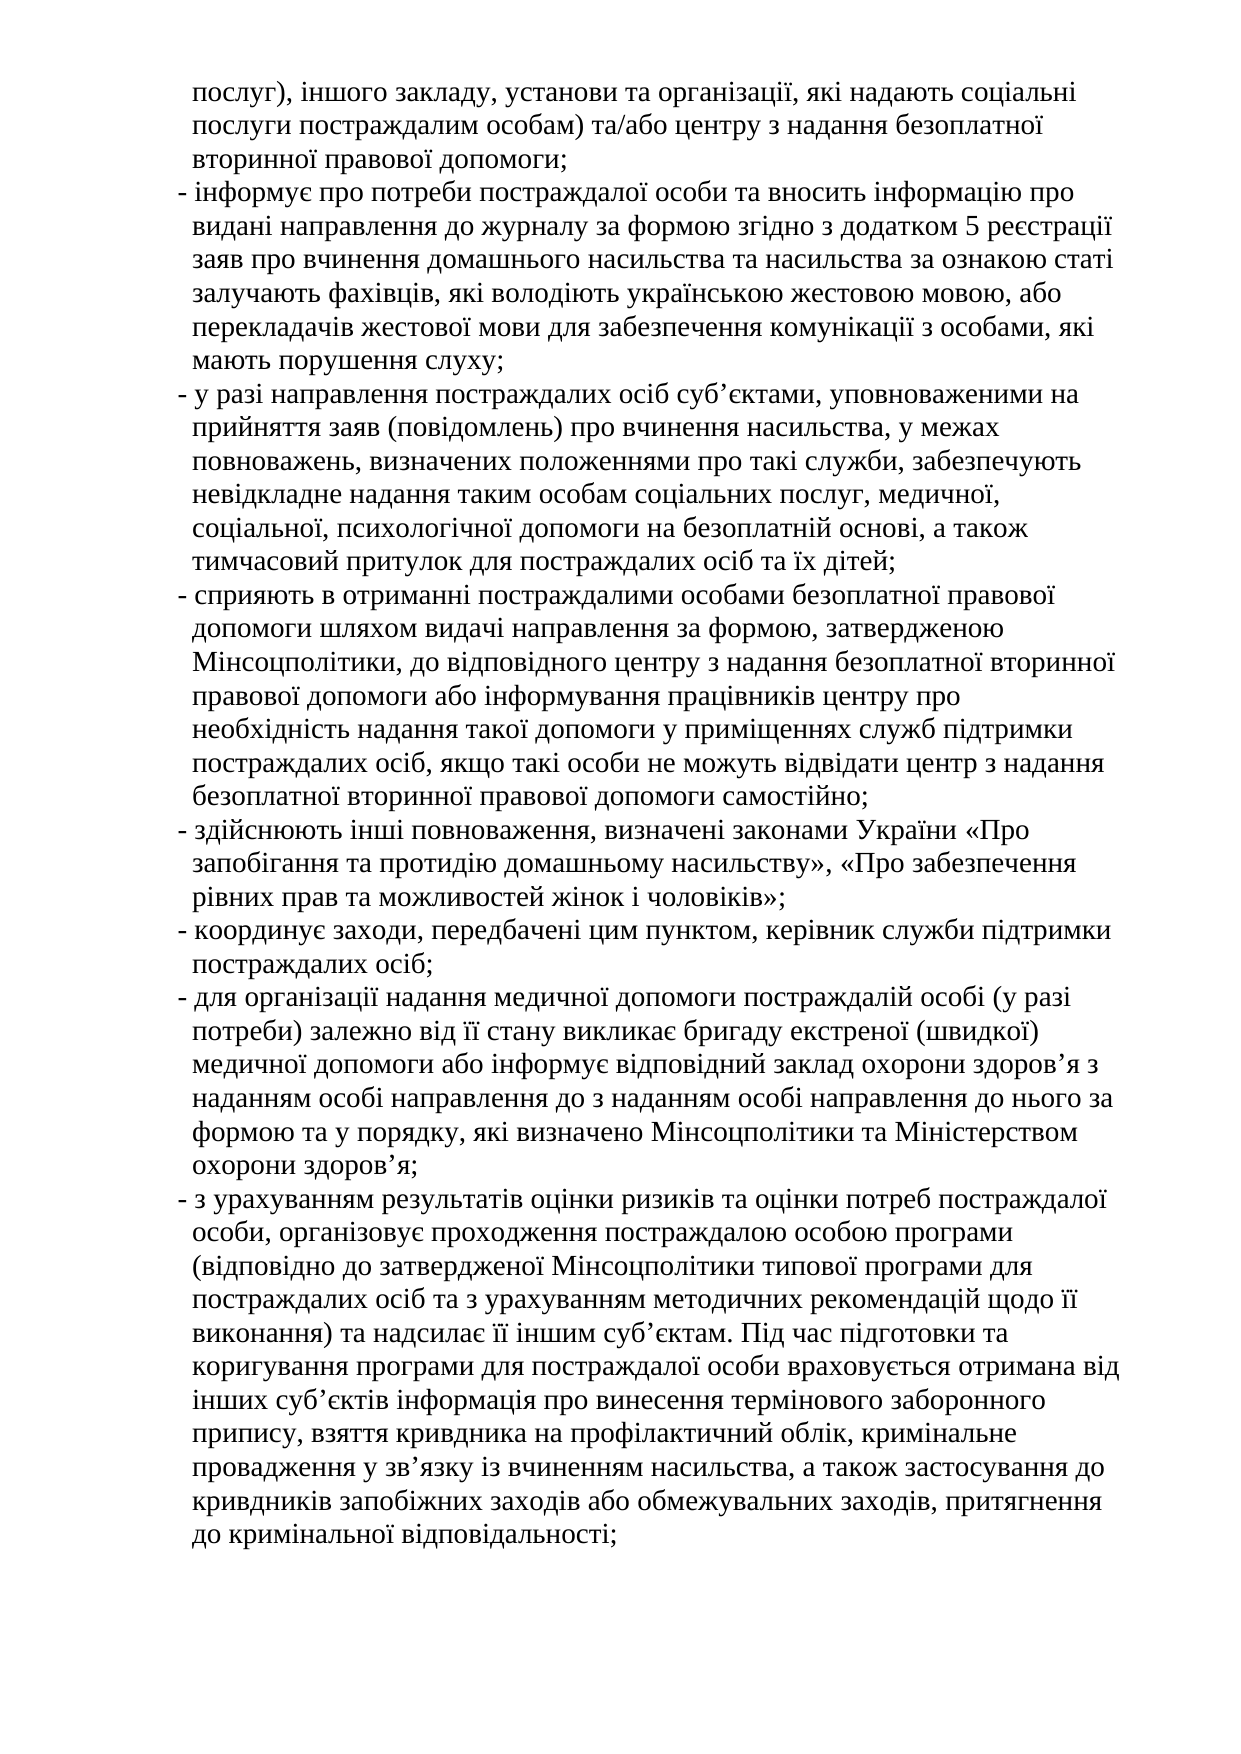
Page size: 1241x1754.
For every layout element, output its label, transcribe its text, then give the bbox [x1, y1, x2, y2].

text (відповідно до затвердженої Мінсоцполітики типової програми для [177, 1248, 1122, 1281]
text наданням особі направлення до з наданням особі направлення до нього за [177, 1080, 1122, 1114]
text мають порушення слуху; [177, 342, 1122, 376]
text - сприяють в отриманні постраждалими особами безоплатної правової [177, 577, 1122, 611]
text кривдників запобіжних заходів або обмежувальних заходів, притягнення [177, 1483, 1122, 1516]
text послуг), іншого закладу, установи та організації, які надають соціальні [177, 74, 1122, 107]
text невідкладне надання таким особам соціальних послуг, медичної, [177, 476, 1122, 510]
text постраждалих осіб та з урахуванням методичних рекомендацій щодо її [177, 1281, 1122, 1315]
text постраждалих осіб, якщо такі особи не можуть відвідати центр з надання [177, 745, 1122, 778]
text вторинної правової допомоги; [177, 141, 1122, 174]
text інших суб’єктів інформація про винесення термінового заборонного [177, 1382, 1122, 1416]
text - у разі направлення постраждалих осіб суб’єктами, уповноваженими на [177, 376, 1122, 409]
text - координує заходи, передбачені цим пунктом, керівник служби підтримки [177, 912, 1122, 946]
text - для організації надання медичної допомоги постраждалій особі (у разі [177, 979, 1122, 1013]
text тимчасовий притулок для постраждалих осіб та їх дітей; [177, 543, 1122, 577]
text Мінсоцполітики, до відповідного центру з надання безоплатної вторинної [177, 644, 1122, 678]
text медичної допомоги або інформує відповідний заклад охорони здоров’я з [177, 1047, 1122, 1080]
text запобігання та протидію домашньому насильству», «Про забезпечення [177, 845, 1122, 879]
text видані направлення до журналу за формою згідно з додатком 5 реєстрації [177, 208, 1122, 242]
text до кримінальної відповідальності; [177, 1516, 1122, 1550]
text допомоги шляхом видачі направлення за формою, затвердженою [177, 611, 1122, 644]
text залучають фахівців, які володіють українською жестовою мовою, або [177, 275, 1122, 309]
text охорони здоров’я; [177, 1147, 1122, 1181]
text - здійснюють інші повноваження, визначені законами України «Про [177, 812, 1122, 845]
text рівних прав та можливостей жінок і чоловіків»; [177, 879, 1122, 912]
text послуги постраждалим особам) та/або центру з надання безоплатної [177, 107, 1122, 141]
text потреби) залежно від її стану викликає бригаду екстреної (швидкої) [177, 1013, 1122, 1047]
text формою та у порядку, які визначено Мінсоцполітики та Міністерством [177, 1114, 1122, 1147]
text правової допомоги або інформування працівників центру про [177, 678, 1122, 711]
text коригування програми для постраждалої особи враховується отримана від [177, 1348, 1122, 1382]
text припису, взяття кривдника на профілактичний облік, кримінальне [177, 1416, 1122, 1449]
text необхідність надання такої допомоги у приміщеннях служб підтримки [177, 711, 1122, 745]
text прийняття заяв (повідомлень) про вчинення насильства, у межах [177, 409, 1122, 443]
text безоплатної вторинної правової допомоги самостійно; [177, 778, 1122, 812]
text - з урахуванням результатів оцінки ризиків та оцінки потреб постраждалої [177, 1181, 1122, 1214]
text повноважень, визначених положеннями про такі служби, забезпечують [177, 443, 1122, 476]
text - інформує про потреби постраждалої особи та вносить інформацію про [177, 174, 1122, 208]
text провадження у зв’язку із вчиненням насильства, а також застосування до [177, 1449, 1122, 1483]
text постраждалих осіб; [177, 946, 1122, 979]
text виконання) та надсилає її іншим суб’єктам. Під час підготовки та [177, 1315, 1122, 1348]
text перекладачів жестової мови для забезпечення комунікації з особами, які [177, 309, 1122, 342]
text особи, організовує проходження постраждалою особою програми [177, 1214, 1122, 1248]
text соціальної, психологічної допомоги на безоплатній основі, а також [177, 510, 1122, 543]
text заяв про вчинення домашнього насильства та насильства за ознакою статі [177, 242, 1122, 275]
